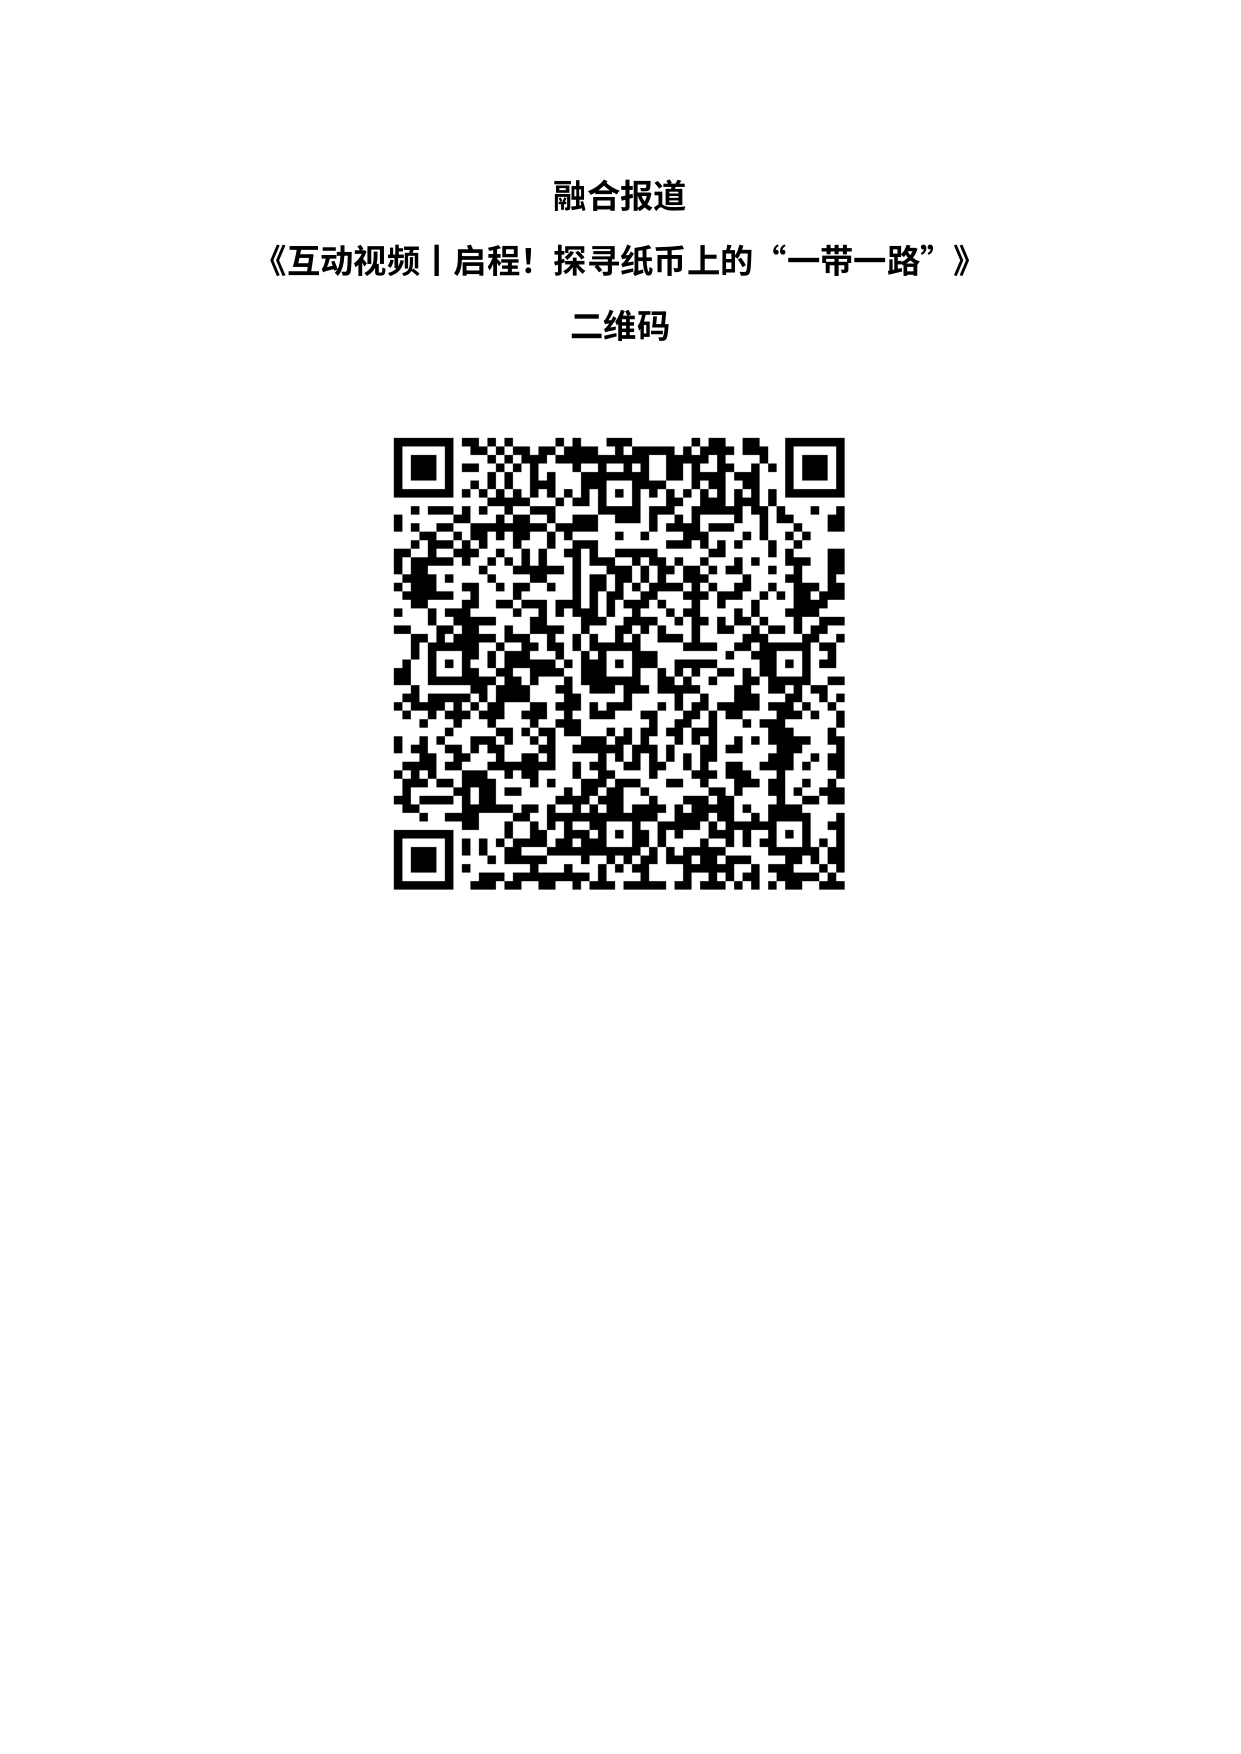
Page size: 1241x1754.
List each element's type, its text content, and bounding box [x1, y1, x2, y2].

text 《互动视频丨启程！探寻纸币上的“一带一路”》 [187, 227, 1053, 292]
text 二维码 [187, 292, 1053, 357]
picture [377, 422, 863, 908]
text 融合报道 [187, 162, 1053, 227]
